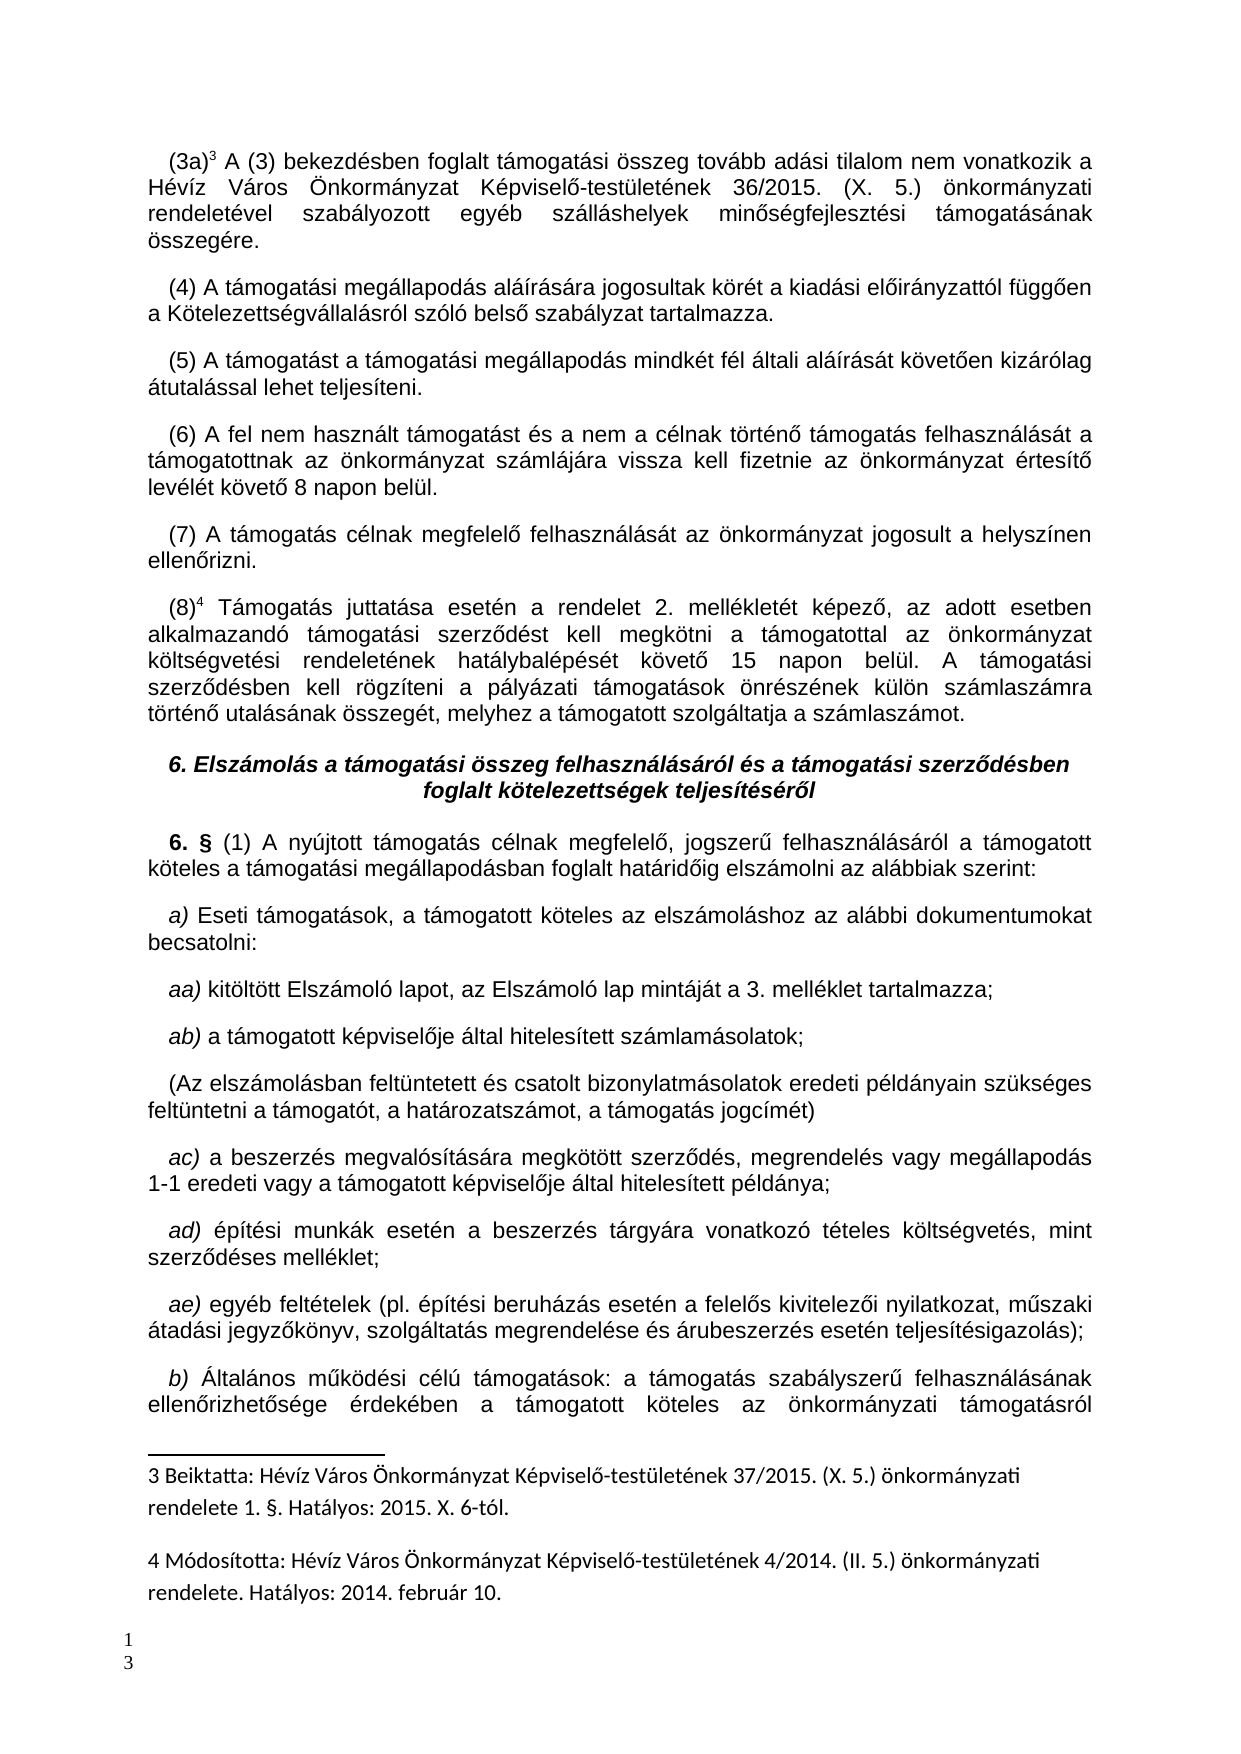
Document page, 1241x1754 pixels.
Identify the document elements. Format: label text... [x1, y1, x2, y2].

text ab) a támogatott képviselője által hitelesített számlamásolatok; [148, 1023, 1093, 1049]
text aa) kitöltött Elszámoló lapot, az Elszámoló lap mintáját a 3. melléklet tartalmazza; [148, 976, 1093, 1002]
text (Az elszámolásban feltüntetett és csatolt bizonylatmásolatok eredeti példányain szükséges feltüntetni a támogatót, a határozatszámot, a támogatás jogcímét) [148, 1070, 1093, 1123]
text (4) A támogatási megállapodás aláírására jogosultak körét a kiadási előirányzattól függően a Kötelezettségvállalásról szóló belső szabályzat tartalmazza. [148, 274, 1093, 327]
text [148, 1364, 1093, 1417]
text ae) egyéb feltételek (pl. építési beruházás esetén a felelős kivitelezői nyilatkozat, műszaki átadási jegyzőkönyv, szolgáltatás megrendelése és árubeszerzés esetén teljesítésigazolás); [148, 1291, 1093, 1344]
text (5) A támogatást a támogatási megállapodás mindkét fél általi aláírását követően kizárólag átutalással lehet teljesíteni. [148, 347, 1093, 400]
text (3a) A (3) bekezdésben foglalt támogatási összeg tovább adási tilalom nem vonatkozik a Hévíz Város Önkormányzat Képviselő-testületének 36/2015. (X. 5.) önkormányzati rendeletével szabályozott egyéb szálláshelyek minőségfejlesztési támogatásának összegére. [148, 148, 1093, 253]
text (6) A fel nem használt támogatást és a nem a célnak történő támogatás felhasználását a támogatottnak az önkormányzat számlájára vissza kell fizetnie az önkormányzat értesítő levélét követő 8 napon belül. [148, 421, 1093, 500]
text 6. Elszámolás a támogatási összeg felhasználásáról és a támogatási szerződésben foglalt kötelezettségek teljesítéséről [148, 751, 1093, 804]
text ad) építési munkák esetén a beszerzés tárgyára vonatkozó tételes költségvetés, mint szerződéses melléklet; [148, 1217, 1093, 1270]
text 6. § (1) A nyújtott támogatás célnak megfelelő, jogszerű felhasználásáról a támogatott köteles a támogatási megállapodásban foglalt határidőig elszámolni az alábbiak szerint: [148, 829, 1093, 882]
text (7) A támogatás célnak megfelelő felhasználását az önkormányzat jogosult a helyszínen ellenőrizni. [148, 521, 1093, 573]
text ac) a beszerzés megvalósítására megkötött szerződés, megrendelés vagy megállapodás 1-1 eredeti vagy a támogatott képviselője által hitelesített példánya; [148, 1144, 1093, 1197]
text (8) Támogatás juttatása esetén a rendelet 2. mellékletét képező, az adott esetben alkalmazandó támogatási szerződést kell megkötni a támogatottal az önkormányzat költségvetési rendeletének hatálybalépését követő 15 napon belül. A támogatási szerződésben kell rögzíteni a pályázati támogatások önrészének külön számlaszámra történő utalásának összegét, melyhez a támogatott szolgáltatja a számlaszámot. [148, 594, 1093, 726]
text a) Eseti támogatások, a támogatott köteles az elszámoláshoz az alábbi dokumentumokat becsatolni: [148, 902, 1093, 955]
